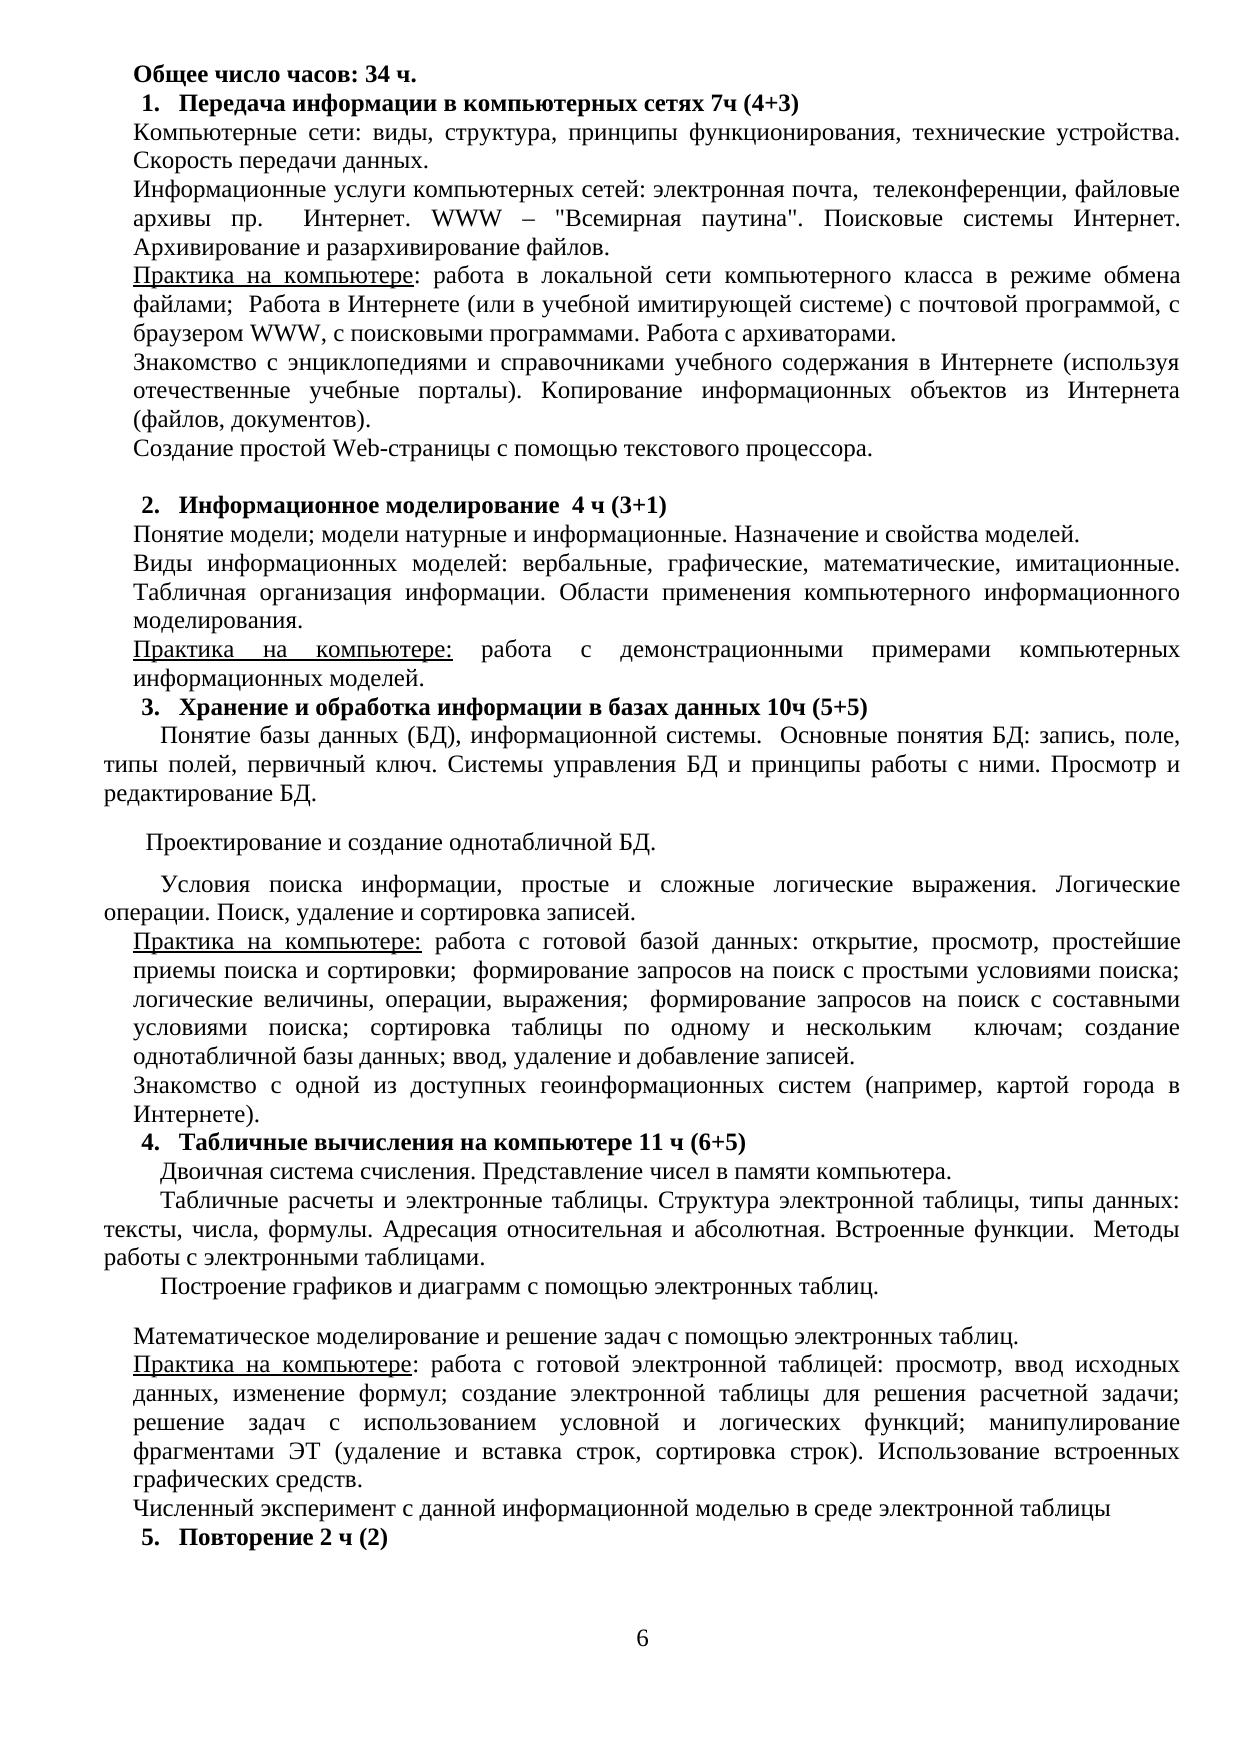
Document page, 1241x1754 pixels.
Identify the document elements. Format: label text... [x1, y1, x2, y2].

text Знакомство с одной из доступных геоинформационных систем (например, картой города в Интернете). [133, 1070, 1181, 1127]
text Построение графиков и диаграмм с помощью электронных таблиц. [103, 1271, 1181, 1300]
text Понятие модели; модели натурные и информационные. Назначение и свойства моделей. [133, 519, 1181, 548]
text Табличные расчеты и электронные таблицы. Структура электронной таблицы, типы данных: тексты, числа, формулы. Адресация относительная и абсолютная. Встроенные функции. Методы работы с электронными таблицами. [103, 1185, 1181, 1271]
text Практика на компьютере: работа в локальной сети компьютерного класса в режиме обмена файлами; Работа в Интернете (или в учебной имитирующей системе) с почтовой программой, с браузером WWW, с поисковыми программами. Работа с архиваторами. [133, 260, 1181, 347]
text Компьютерные сети: виды, структура, принципы функционирования, технические устройства. Скорость передачи данных. [133, 117, 1181, 174]
text Понятие базы данных (БД), информационной системы. Основные понятия БД: запись, поле, типы полей, первичный ключ. Системы управления БД и принципы работы с ними. Просмотр и редактирование БД. [103, 720, 1181, 807]
text Условия поиска информации, простые и сложные логические выражения. Логические операции. Поиск, удаление и сортировка записей. [103, 869, 1181, 926]
text Знакомство с энциклопедиями и справочниками учебного содержания в Интернете (используя отечественные учебные порталы). Копирование информационных объектов из Интернета (файлов, документов). [133, 347, 1181, 433]
text Математическое моделирование и решение задач с помощью электронных таблиц. [133, 1321, 1181, 1349]
text Проектирование и создание однотабличной БД. [133, 827, 1181, 856]
list Хранение и обработка информации в базах данных 10ч (5+5) [141, 692, 1181, 720]
text Общее число часов: 34 ч. [133, 59, 1181, 88]
list Повторение 2 ч (2) [141, 1522, 1181, 1551]
text Виды информационных моделей: вербальные, графические, математические, имитационные. Табличная организация информации. Области применения компьютерного информационного моделирования. [133, 548, 1181, 634]
list Информационное моделирование 4 ч (3+1) [141, 490, 1181, 519]
list Передача информации в компьютерных сетях 7ч (4+3) [141, 88, 1181, 117]
text Численный эксперимент с данной информационной моделью в среде электронной таблицы [133, 1493, 1181, 1522]
text Практика на компьютере: работа с готовой электронной таблицей: просмотр, ввод исходных данных, изменение формул; создание электронной таблицы для решения расчетной задачи; решение задач с использованием условной и логических функций; манипулирование фрагментами ЭТ (удаление и вставка строк, сортировка строк). Использование встроенных графических средств. [133, 1349, 1181, 1493]
text Двоичная система счисления. Представление чисел в памяти компьютера. [103, 1156, 1181, 1185]
text Практика на компьютере: работа с готовой базой данных: открытие, просмотр, простейшие приемы поиска и сортировки; формирование запросов на поиск с простыми условиями поиска; логические величины, операции, выражения; формирование запросов на поиск с составными условиями поиска; сортировка таблицы по одному и нескольким ключам; создание однотабличной базы данных; ввод, удаление и добавление записей. [133, 926, 1181, 1070]
text Практика на компьютере: работа с демонстрационными примерами компьютерных информационных моделей. [133, 634, 1181, 692]
text Информационные услуги компьютерных сетей: электронная почта, телеконференции, файловые архивы пр. Интернет. WWW – "Всемирная паутина". Поисковые системы Интернет. Архивирование и разархивирование файлов. [133, 174, 1181, 260]
list Табличные вычисления на компьютере 11 ч (6+5) [141, 1127, 1181, 1156]
text Создание простой Web-страницы с помощью текстового процессора. [133, 433, 1181, 462]
